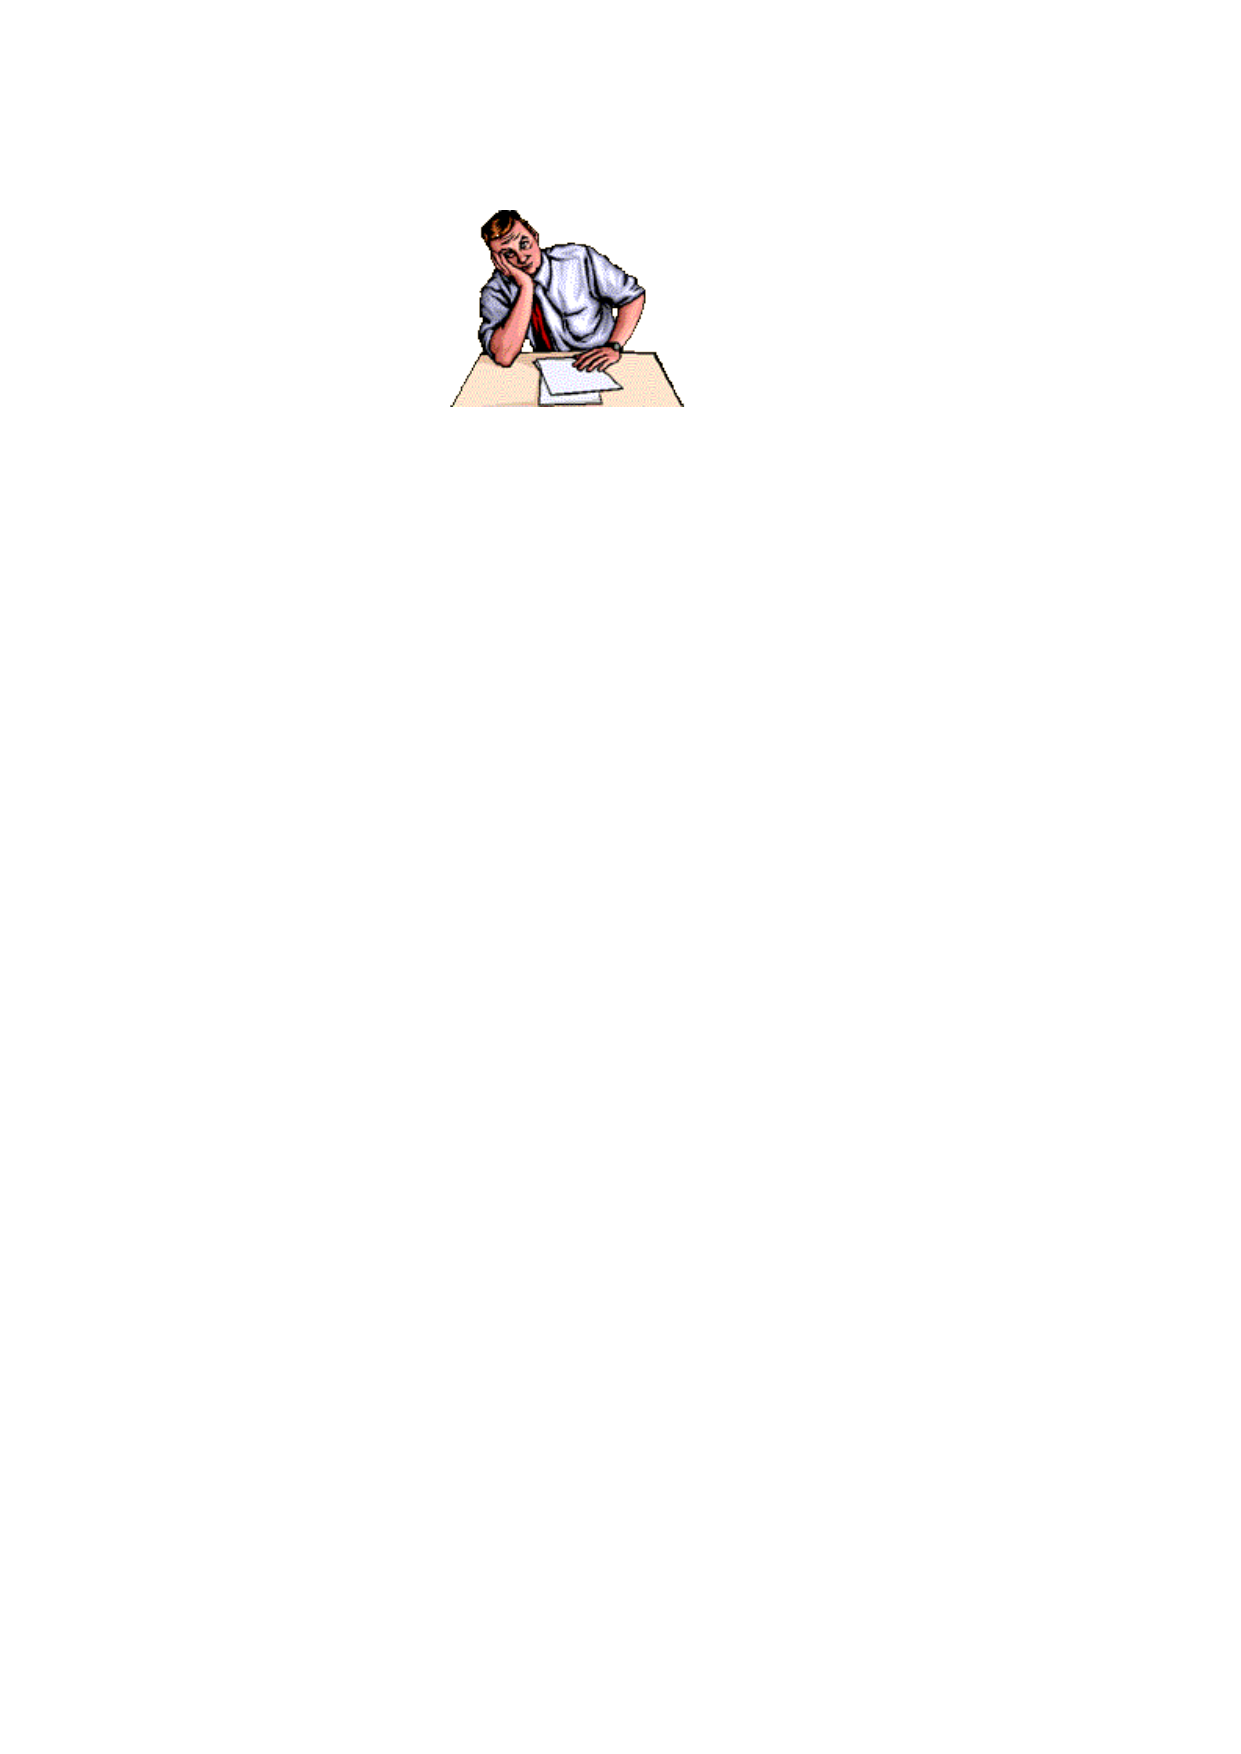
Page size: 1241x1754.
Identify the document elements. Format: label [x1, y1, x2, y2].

picture [450, 210, 685, 407]
